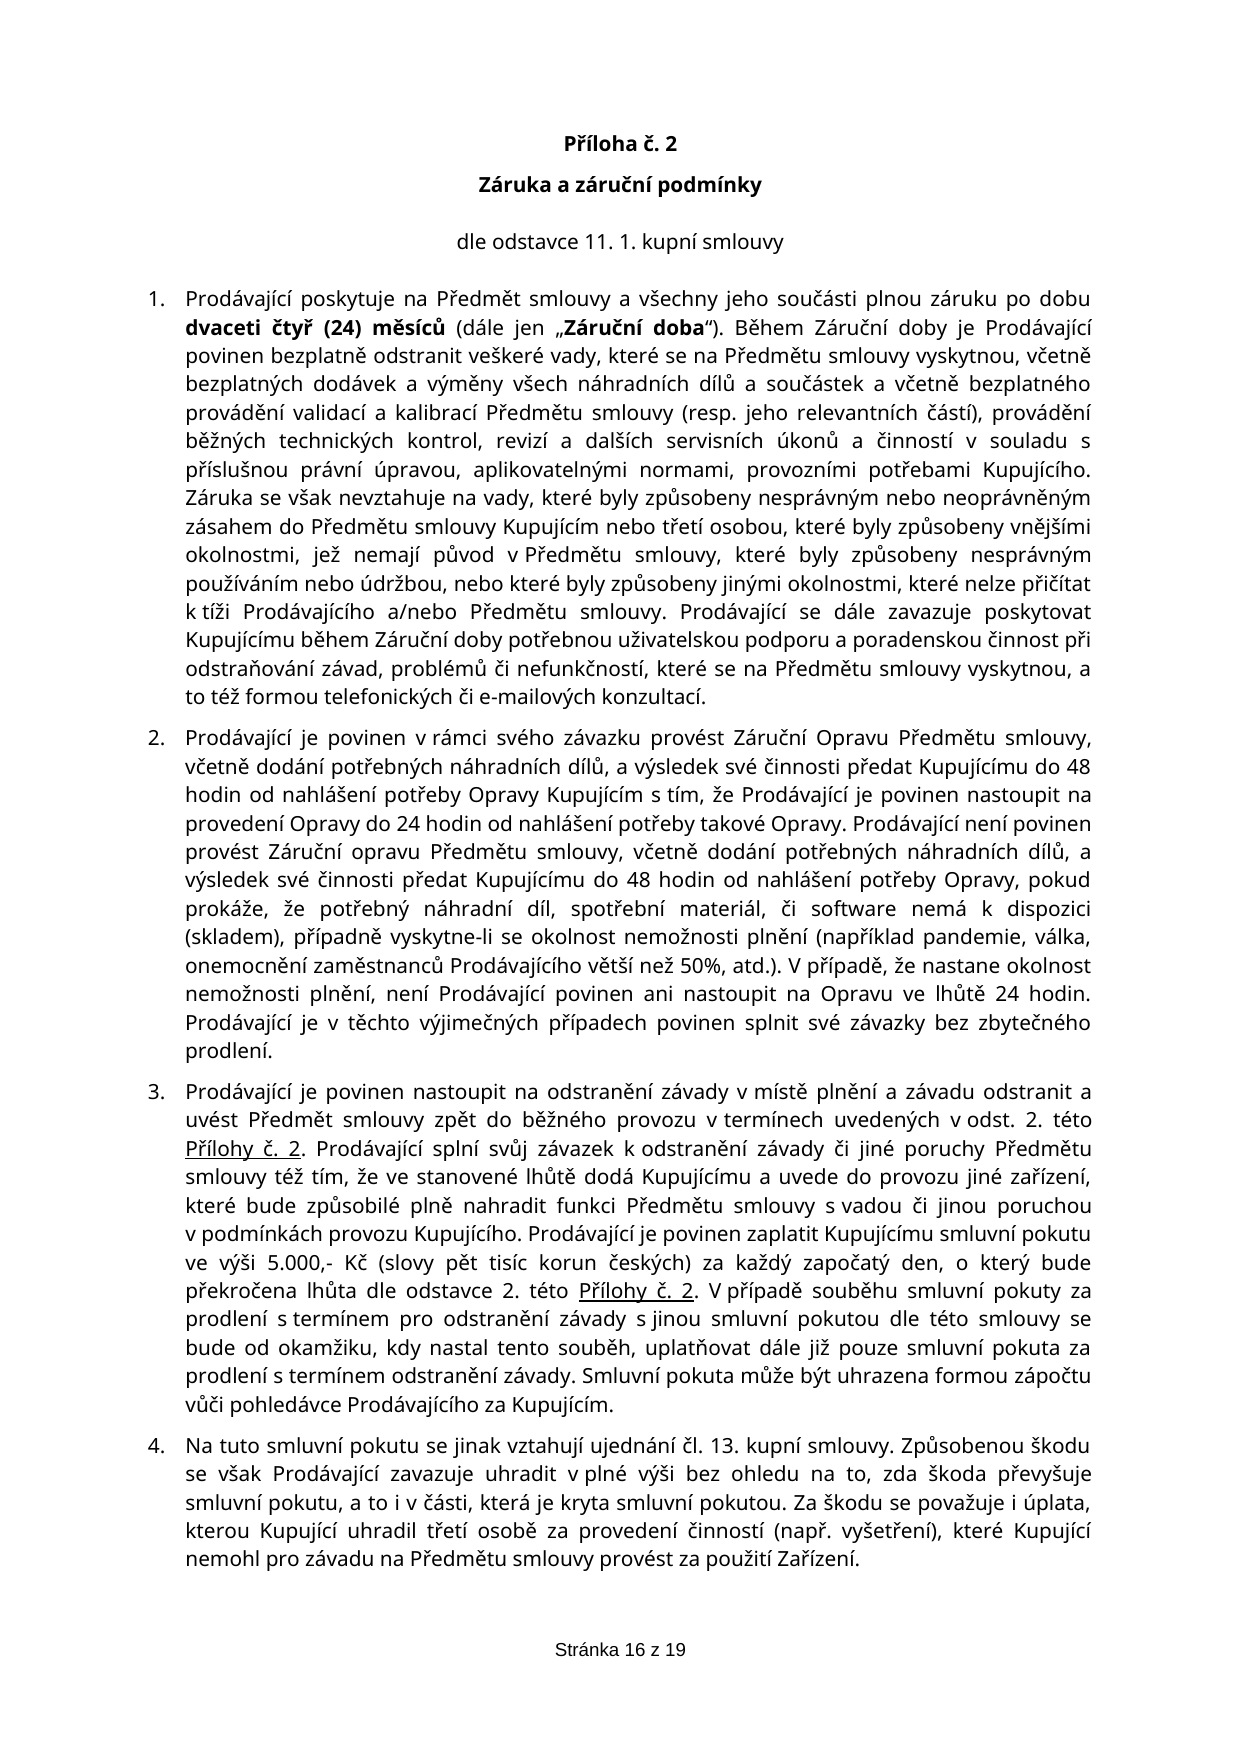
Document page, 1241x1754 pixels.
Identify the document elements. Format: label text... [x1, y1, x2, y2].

list Prodávající je povinen v rámci svého závazku provést Záruční Opravu Předmětu smlouvy, včetně dodání potřebných náhradních dílů, a výsledek své činnosti předat Kupujícímu do 48 hodin od nahlášení potřeby Opravy Kupujícím s tím, že Prodávající je povinen nastoupit na provedení Opravy do 24 hodin od nahlášení potřeby takové Opravy. Prodávající není povinen provést Záruční opravu Předmětu smlouvy, včetně dodání potřebných náhradních dílů, a výsledek své činnosti předat Kupujícímu do 48 hodin od nahlášení potřeby Opravy, pokud prokáže, že potřebný náhradní díl, spotřební materiál, či software nemá k dispozici (skladem), případně vyskytne-li se okolnost nemožnosti plnění (například pandemie, válka, onemocnění zaměstnanců Prodávajícího větší než 50%, atd.). V případě, že nastane okolnost nemožnosti plnění, není Prodávající povinen ani nastoupit na Opravu ve lhůtě 24 hodin. Prodávající je v těchto výjimečných případech povinen splnit své závazky bez zbytečného prodlení. [148, 723, 1092, 1064]
text dle odstavce 11. 1. kupní smlouvy [148, 227, 1092, 256]
list Na tuto smluvní pokutu se jinak vztahují ujednání čl. 13. kupní smlouvy. Způsobenou škodu se však Prodávající zavazuje uhradit v plné výši bez ohledu na to, zda škoda převyšuje smluvní pokutu, a to i v části, která je kryta smluvní pokutou. Za škodu se považuje i úplata, kterou Kupující uhradil třetí osobě za provedení činností (např. vyšetření), které Kupující nemohl pro závadu na Předmětu smlouvy provést za použití Zařízení. [148, 1431, 1092, 1573]
text Příloha č. 2 [148, 129, 1092, 158]
list Prodávající je povinen nastoupit na odstranění závady v místě plnění a závadu odstranit a uvést Předmět smlouvy zpět do běžného provozu v termínech uvedených v odst. 2. této Přílohy č. 2. Prodávající splní svůj závazek k odstranění závady či jiné poruchy Předmětu smlouvy též tím, že ve stanovené lhůtě dodá Kupujícímu a uvede do provozu jiné zařízení, které bude způsobilé plně nahradit funkci Předmětu smlouvy s vadou či jinou poruchou v podmínkách provozu Kupujícího. Prodávající je povinen zaplatit Kupujícímu smluvní pokutu ve výši 5.000,- Kč (slovy pět tisíc korun českých) za každý započatý den, o který bude překročena lhůta dle odstavce 2. této Přílohy č. 2. V případě souběhu smluvní pokuty za prodlení s termínem pro odstranění závady s jinou smluvní pokutou dle této smlouvy se bude od okamžiku, kdy nastal tento souběh, uplatňovat dále již pouze smluvní pokuta za prodlení s termínem odstranění závady. Smluvní pokuta může být uhrazena formou zápočtu vůči pohledávce Prodávajícího za Kupujícím. [148, 1077, 1092, 1418]
list Prodávající poskytuje na Předmět smlouvy a všechny jeho součásti plnou záruku po dobu dvaceti čtyř (24) měsíců (dále jen „Záruční doba“). Během Záruční doby je Prodávající povinen bezplatně odstranit veškeré vady, které se na Předmětu smlouvy vyskytnou, včetně bezplatných dodávek a výměny všech náhradních dílů a součástek a včetně bezplatného provádění validací a kalibrací Předmětu smlouvy (resp. jeho relevantních částí), provádění běžných technických kontrol, revizí a dalších servisních úkonů a činností v souladu s příslušnou právní úpravou, aplikovatelnými normami, provozními potřebami Kupujícího. Záruka se však nevztahuje na vady, které byly způsobeny nesprávným nebo neoprávněným zásahem do Předmětu smlouvy Kupujícím nebo třetí osobou, které byly způsobeny vnějšími okolnostmi, jež nemají původ v Předmětu smlouvy, které byly způsobeny nesprávným používáním nebo údržbou, nebo které byly způsobeny jinými okolnostmi, které nelze přičítat k tíži Prodávajícího a/nebo Předmětu smlouvy. Prodávající se dále zavazuje poskytovat Kupujícímu během Záruční doby potřebnou uživatelskou podporu a poradenskou činnost při odstraňování závad, problémů či nefunkčností, které se na Předmětu smlouvy vyskytnou, a to též formou telefonických či e-mailových konzultací. [148, 284, 1092, 711]
text Záruka a záruční podmínky [148, 171, 1092, 199]
